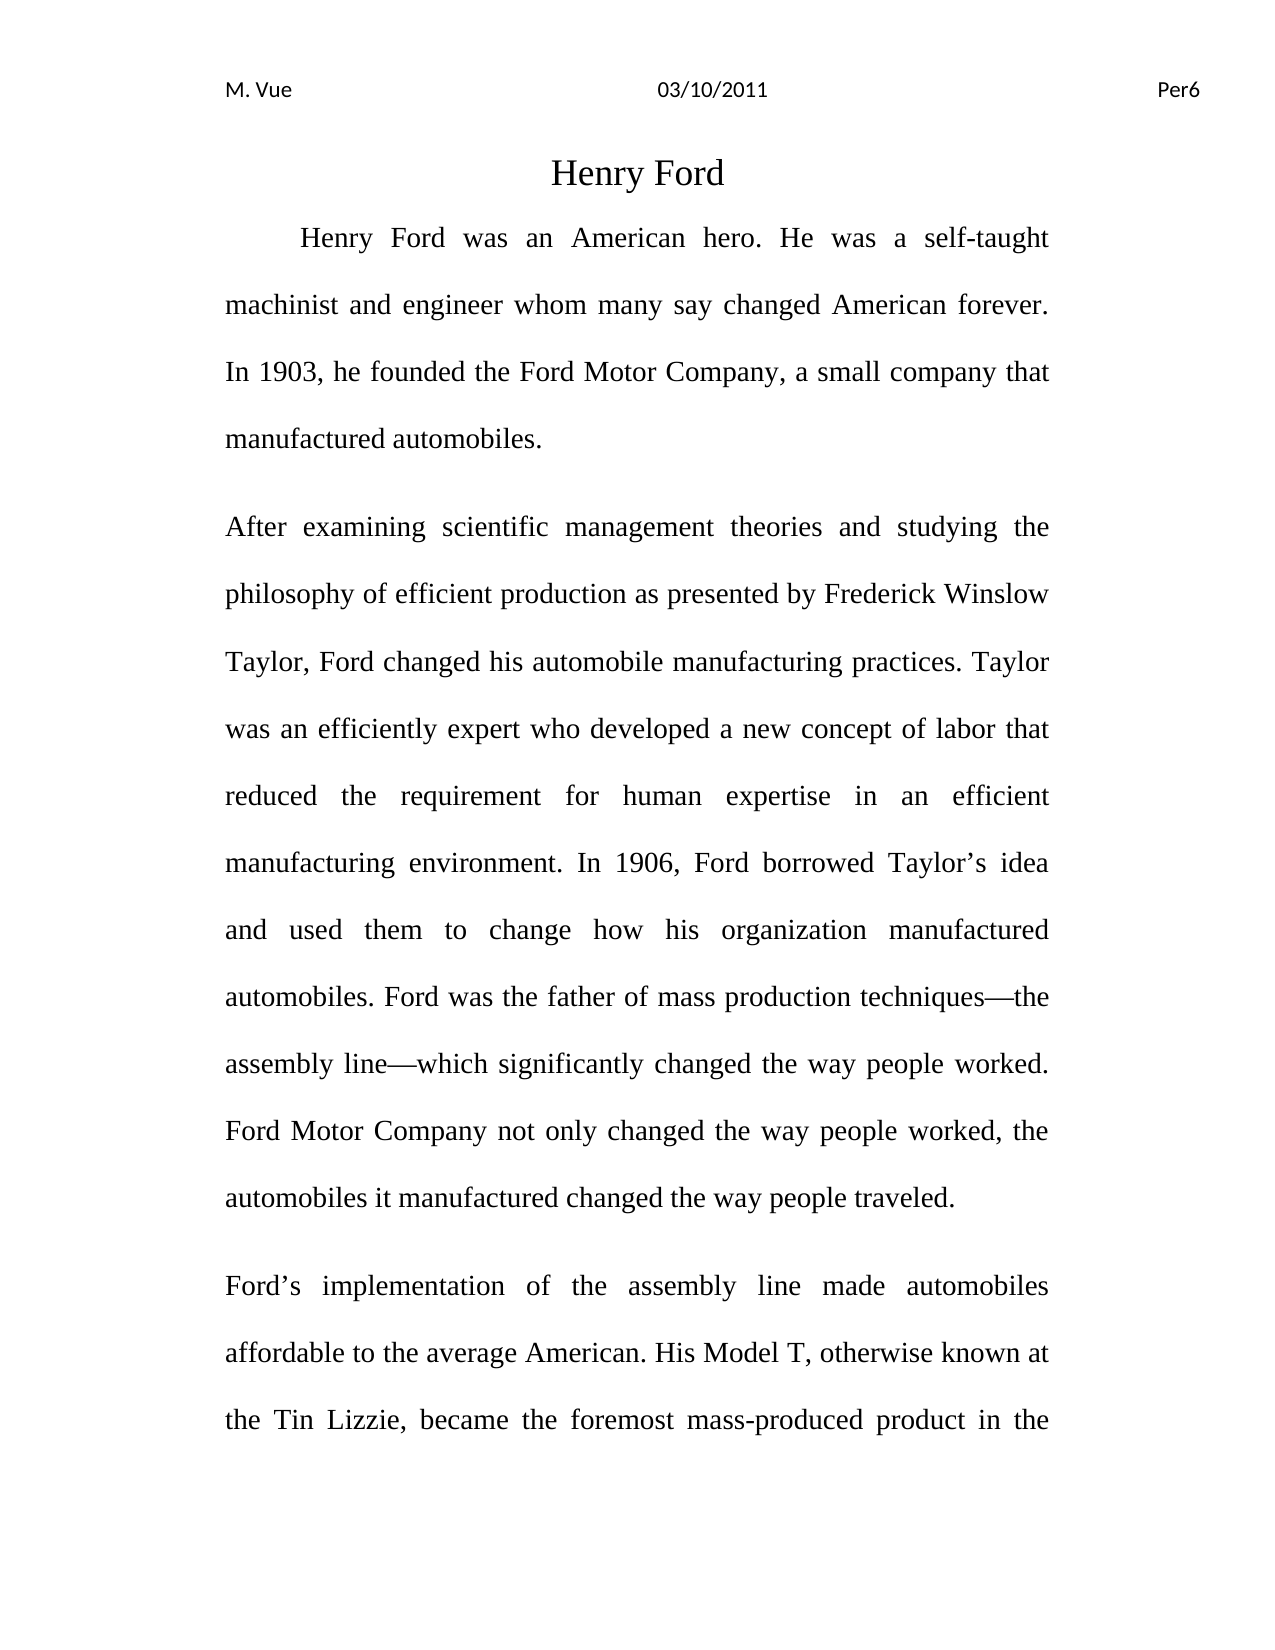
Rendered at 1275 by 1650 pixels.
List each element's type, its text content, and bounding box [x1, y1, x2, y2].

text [225, 1268, 1050, 1436]
text Henry Ford [225, 150, 1050, 193]
text Henry Ford was an American hero. He was a self-taught machinist and engineer whom many say changed American forever. In 1903, he founded the Ford Motor Company, a small company that manufactured automobiles. [225, 220, 1050, 455]
text After examining scientific management theories and studying the philosophy of efficient production as presented by Frederick Winslow Taylor, Ford changed his automobile manufacturing practices. Taylor was an efficiently expert who developed a new concept of labor that reduced the requirement for human expertise in an efficient manufacturing environment. In 1906, Ford borrowed Taylor’s idea and used them to change how his organization manufactured automobiles. Ford was the father of mass production techniques—the assembly line—which significantly changed the way people worked. Ford Motor Company not only changed the way people worked, the automobiles it manufactured changed the way people traveled. [225, 509, 1050, 1214]
